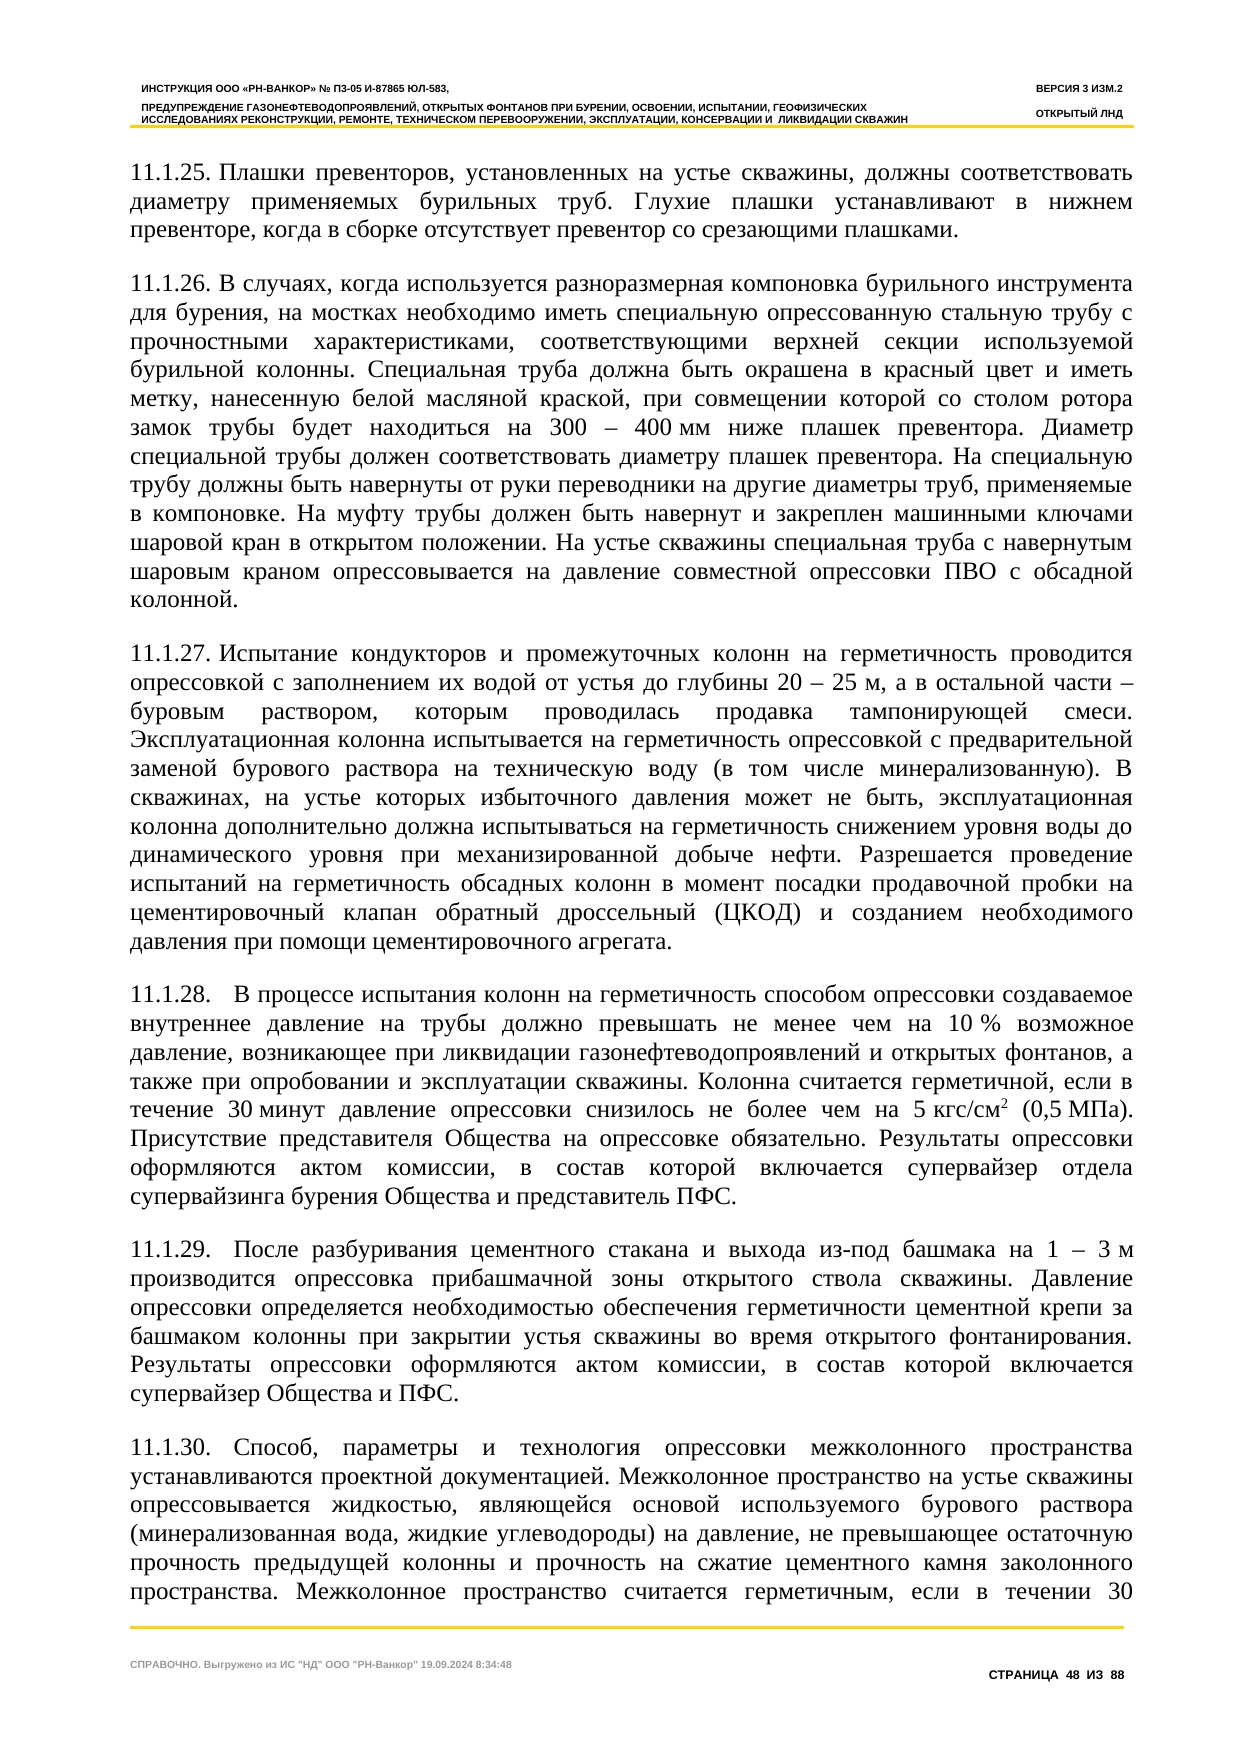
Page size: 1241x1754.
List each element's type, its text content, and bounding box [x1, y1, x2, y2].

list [130, 1432, 1134, 1604]
list Плашки превенторов, установленных на устье скважины, должны соответствовать диаметру применяемых бурильных труб. Глухие плашки устанавливают в нижнем превенторе, когда в сборке отсутствует превентор со срезающими плашками. [130, 157, 1134, 243]
list В случаях, когда используется разноразмерная компоновка бурильного инструмента для бурения, на мостках необходимо иметь специальную опрессованную стальную трубу с прочностными характеристиками, соответствующими верхней секции используемой бурильной колонны. Специальная труба должна быть окрашена в красный цвет и иметь метку, нанесенную белой масляной краской, при совмещении которой со столом ротора замок трубы будет находиться на 300 – 400 мм ниже плашек превентора. Диаметр специальной трубы должен соответствовать диаметру плашек превентора. На специальную трубу должны быть навернуты от руки переводники на другие диаметры труб, применяемые в компоновке. На муфту трубы должен быть навернут и закреплен машинными ключами шаровой кран в открытом положении. На устье скважины специальная труба с навернутым шаровым краном опрессовывается на давление совместной опрессовки ПВО с обсадной колонной. [130, 268, 1134, 613]
list После разбуривания цементного стакана и выхода из-под башмака на 1 – 3 м производится опрессовка прибашмачной зоны открытого ствола скважины. Давление опрессовки определяется необходимостью обеспечения герметичности цементной крепи за башмаком колонны при закрытии устья скважины во время открытого фонтанирования. Результаты опрессовки оформляются актом комиссии, в состав которой включается супервайзер Общества и ПФС. [130, 1234, 1134, 1407]
list Испытание кондукторов и промежуточных колонн на герметичность проводится опрессовкой с заполнением их водой от устья до глубины 20 – 25 м, а в остальной части – буровым раствором, которым проводилась продавка тампонирующей смеси. Эксплуатационная колонна испытывается на герметичность опрессовкой с предварительной заменой бурового раствора на техническую воду (в том числе минерализованную). В скважинах, на устье которых избыточного давления может не быть, эксплуатационная колонна дополнительно должна испытываться на герметичность снижением уровня воды до динамического уровня при механизированной добыче нефти. Разрешается проведение испытаний на герметичность обсадных колонн в момент посадки продавочной пробки на цементировочный клапан обратный дроссельный (ЦКОД) и созданием необходимого давления при помощи цементировочного агрегата. [130, 638, 1134, 954]
list В процессе испытания колонн на герметичность способом опрессовки создаваемое внутреннее давление на трубы должно превышать не менее чем на 10 % возможное давление, возникающее при ликвидации газонефтеводопроявлений и открытых фонтанов, а также при опробовании и эксплуатации скважины. Колонна считается герметичной, если в течение 30 минут давление опрессовки снизилось не более чем на 5 кгс/см2 (0,5 МПа). Присутствие представителя Общества на опрессовке обязательно. Результаты опрессовки оформляются актом комиссии, в состав которой включается супервайзер отдела супервайзинга бурения Общества и представитель ПФС. [130, 979, 1134, 1209]
